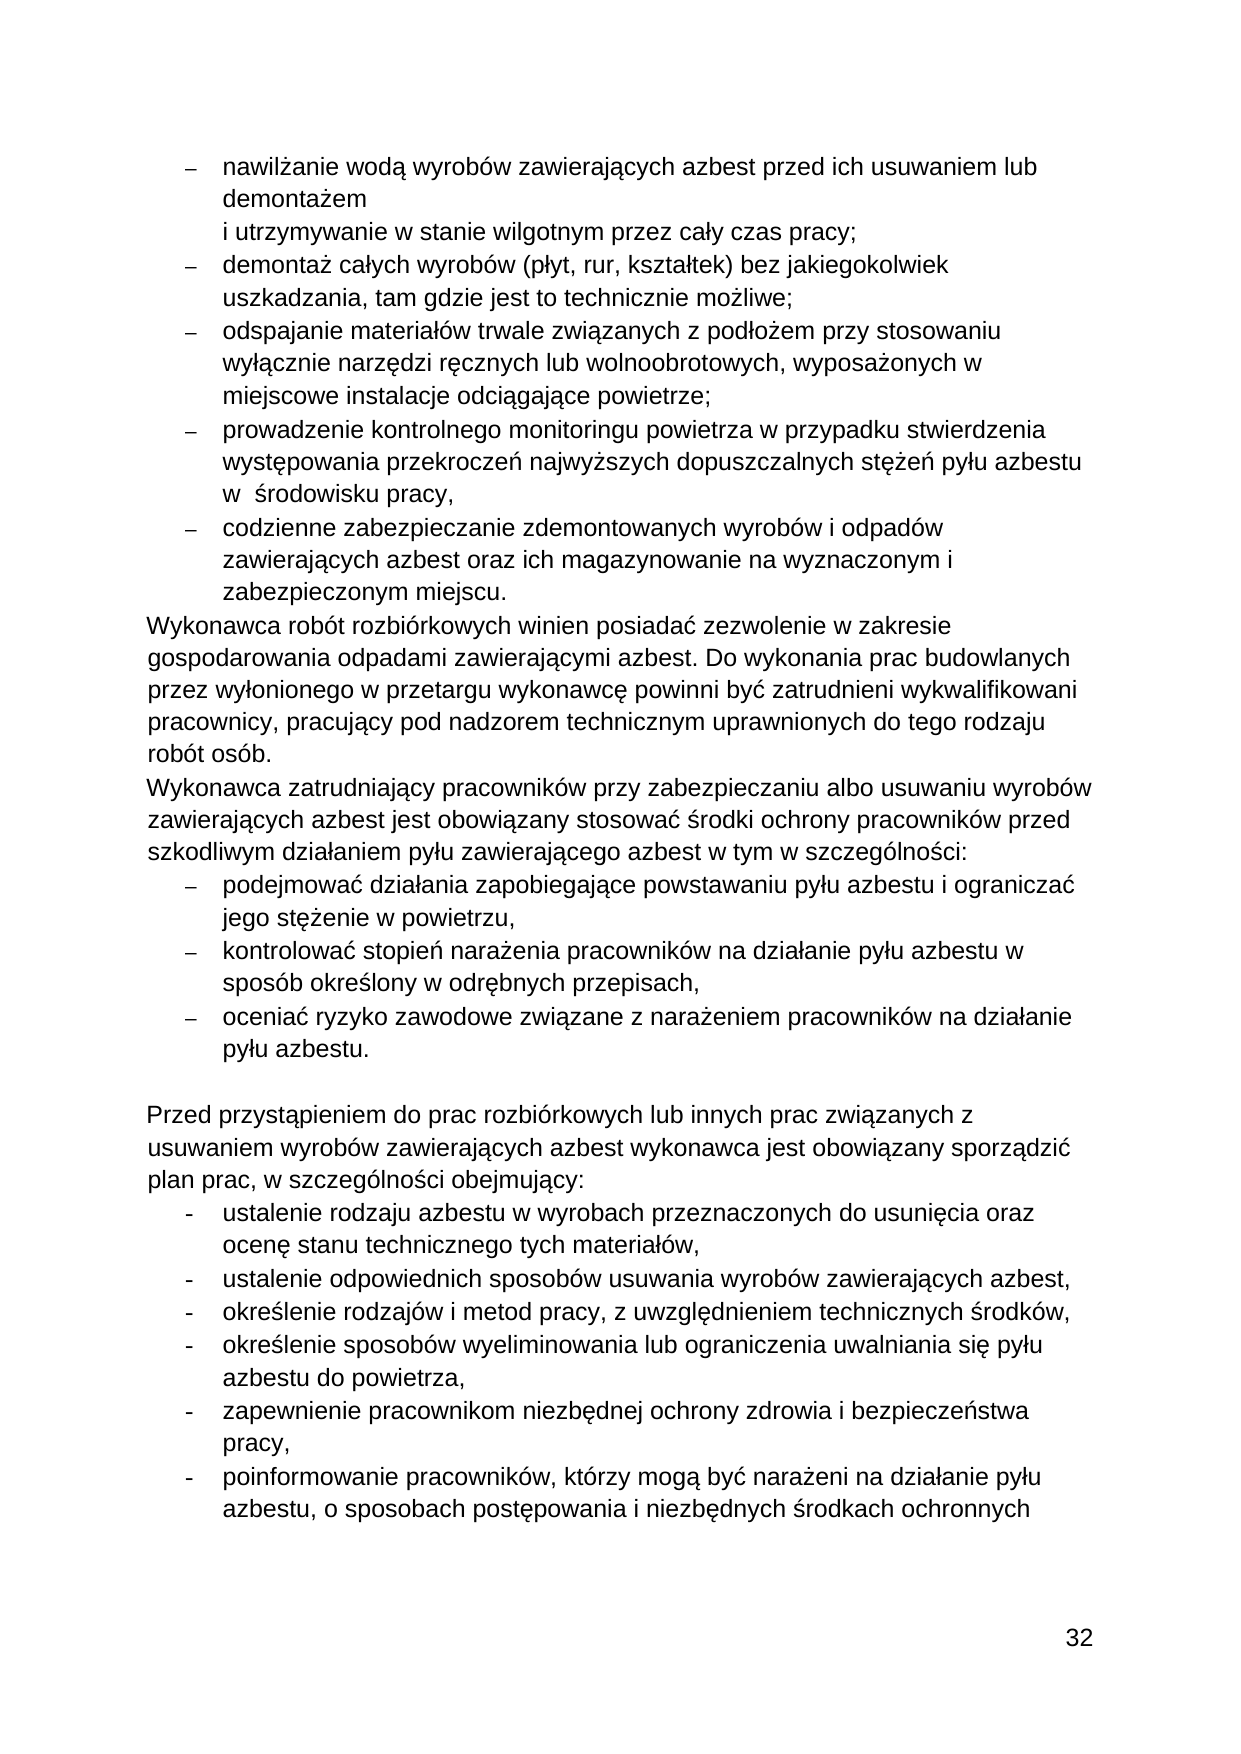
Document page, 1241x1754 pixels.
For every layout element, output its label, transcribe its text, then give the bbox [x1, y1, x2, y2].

list zapewnienie pracownikom niezbędnej ochrony zdrowia i bezpieczeństwa pracy, [185, 1396, 1094, 1457]
text miejscowe instalacje odciągające powietrze; [222, 381, 1094, 410]
text Przed przystąpieniem do prac rozbiórkowych lub innych prac związanych z usuwaniem wyrobów zawierających azbest wykonawca jest obowiązany sporządzić plan prac, w szczególności obejmujący: [146, 1100, 1094, 1193]
list ustalenie odpowiednich sposobów usuwania wyrobów zawierających azbest, [185, 1264, 1094, 1292]
list prowadzenie kontrolnego monitoringu powietrza w przypadku stwierdzenia występowania przekroczeń najwyższych dopuszczalnych stężeń pyłu azbestu w środowisku pracy, [185, 415, 1094, 508]
list odspajanie materiałów trwale związanych z podłożem przy stosowaniu wyłącznie narzędzi ręcznych lub wolnoobrotowych, wyposażonych w [185, 316, 1094, 377]
list poinformowanie pracowników, którzy mogą być narażeni na działanie pyłu azbestu, o sposobach postępowania i niezbędnych środkach ochronnych [185, 1462, 1094, 1523]
list demontaż całych wyrobów (płyt, rur, kształtek) bez jakiegokolwiek uszkadzania, tam gdzie jest to technicznie możliwe; [185, 250, 1094, 311]
text Wykonawca zatrudniający pracowników przy zabezpieczaniu albo usuwaniu wyrobów zawierających azbest jest obowiązany stosować środki ochrony pracowników przed szkodliwym działaniem pyłu zawierającego azbest w tym w szczególności: [146, 773, 1094, 866]
list ustalenie rodzaju azbestu w wyrobach przeznaczonych do usunięcia oraz ocenę stanu technicznego tych materiałów, [185, 1198, 1094, 1259]
list codzienne zabezpieczanie zdemontowanych wyrobów i odpadów zawierających azbest oraz ich magazynowanie na wyznaczonym i zabezpieczonym miejscu. [185, 513, 1094, 606]
list określenie rodzajów i metod pracy, z uwzględnieniem technicznych środków, [185, 1297, 1094, 1326]
list kontrolować stopień narażenia pracowników na działanie pyłu azbestu w sposób określony w odrębnych przepisach, [185, 936, 1094, 997]
list nawilżanie wodą wyrobów zawierających azbest przed ich usuwaniem lub demontażem [185, 151, 1094, 212]
list oceniać ryzyko zawodowe związane z narażeniem pracowników na działanie pyłu azbestu. [185, 1002, 1094, 1062]
list podejmować działania zapobiegające powstawaniu pyłu azbestu i ograniczać jego stężenie w powietrzu, [185, 871, 1094, 931]
list określenie sposobów wyeliminowania lub ograniczenia uwalniania się pyłu azbestu do powietrza, [185, 1331, 1094, 1392]
text Wykonawca robót rozbiórkowych winien posiadać zezwolenie w zakresie gospodarowania odpadami zawierającymi azbest. Do wykonania prac budowlanych przez wyłonionego w przetargu wykonawcę powinni być zatrudnieni wykwalifikowani pracownicy, pracujący pod nadzorem technicznym uprawnionych do tego rodzaju robót osób. [146, 611, 1094, 768]
text i utrzymywanie w stanie wilgotnym przez cały czas pracy; [222, 217, 1094, 246]
